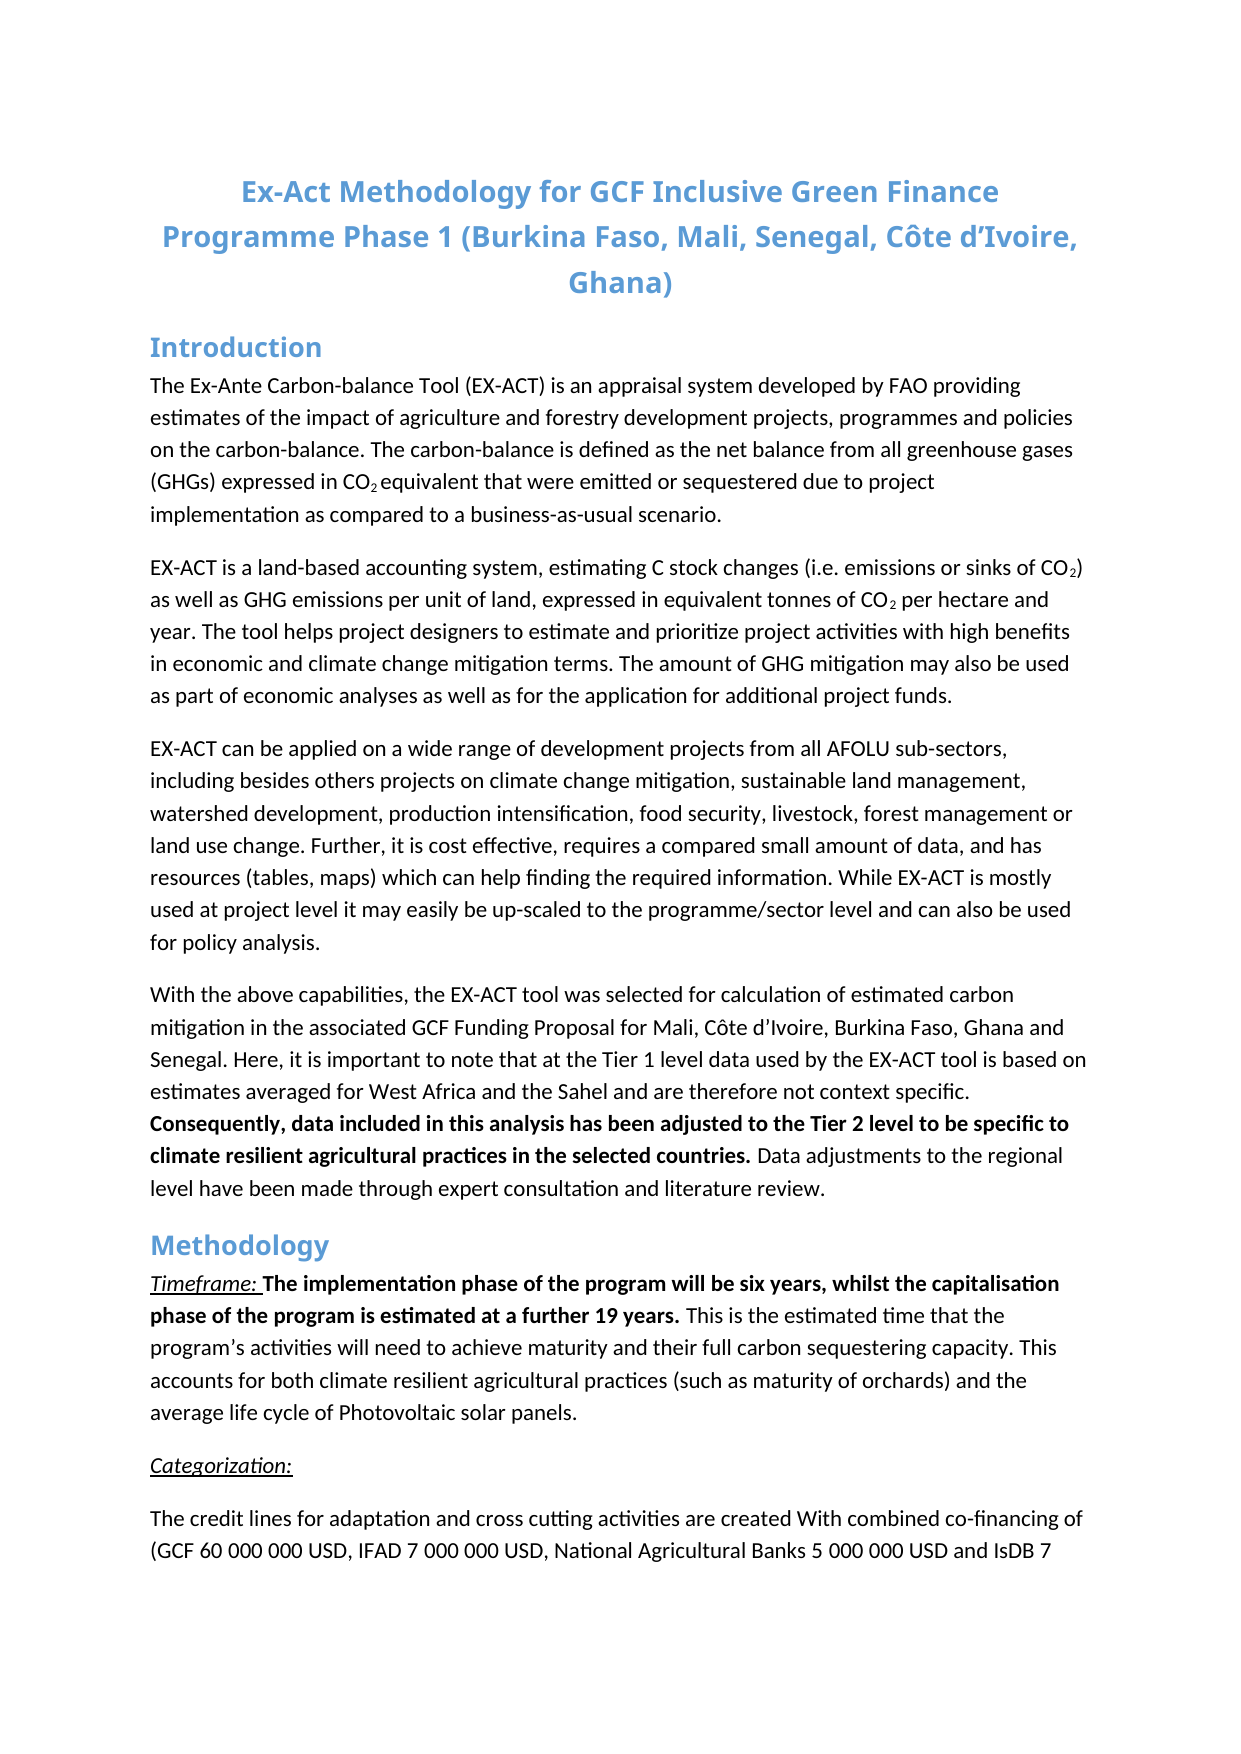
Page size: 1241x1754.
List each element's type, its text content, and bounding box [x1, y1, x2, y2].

text Categorization: [150, 1451, 1090, 1479]
text The Ex-Ante Carbon-balance Tool (EX-ACT) is an appraisal system developed by FAO providing estimates of the impact of agriculture and forestry development projects, programmes and policies on the carbon-balance. The carbon-balance is defined as the net balance from all greenhouse gases (GHGs) expressed in CO2 equivalent that were emitted or sequestered due to project implementation as compared to a business-as-usual scenario. [150, 371, 1090, 528]
text EX-ACT is a land-based accounting system, estimating C stock changes (i.e. emissions or sinks of CO2) as well as GHG emissions per unit of land, expressed in equivalent tonnes of CO2 per hectare and year. The tool helps project designers to estimate and prioritize project activities with high benefits in economic and climate change mitigation terms. The amount of GHG mitigation may also be used as part of economic analyses as well as for the application for additional project funds. [150, 553, 1090, 709]
subtitle Methodology [150, 1227, 1090, 1264]
text EX-ACT can be applied on a wide range of development projects from all AFOLU sub-sectors, including besides others projects on climate change mitigation, sustainable land management, watershed development, production intensification, food security, livestock, forest management or land use change. Further, it is cost effective, requires a compared small amount of data, and has resources (tables, maps) which can help finding the required information. While EX-ACT is mostly used at project level it may easily be up-scaled to the programme/sector level and can also be used for policy analysis. [150, 734, 1090, 956]
text Timeframe: The implementation phase of the program will be six years, whilst the capitalisation phase of the program is estimated at a further 19 years. This is the estimated time that the program’s activities will need to achieve maturity and their full carbon sequestering capacity. This accounts for both climate resilient agricultural practices (such as maturity of orchards) and the average life cycle of Photovoltaic solar panels. [150, 1269, 1090, 1426]
subtitle Introduction [150, 328, 1090, 365]
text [150, 1504, 1090, 1564]
text With the above capabilities, the EX-ACT tool was selected for calculation of estimated carbon mitigation in the associated GCF Funding Proposal for Mali, Côte d’Ivoire, Burkina Faso, Ghana and Senegal. Here, it is important to note that at the Tier 1 level data used by the EX-ACT tool is based on estimates averaged for West Africa and the Sahel and are therefore not context specific. Consequently, data included in this analysis has been adjusted to the Tier 2 level to be specific to climate resilient agricultural practices in the selected countries. Data adjustments to the regional level have been made through expert consultation and literature review. [150, 981, 1090, 1202]
subtitle Ex-Act Methodology for GCF Inclusive Green Finance Programme Phase 1 (Burkina Faso, Mali, Senegal, Côte d’Ivoire, Ghana) [150, 171, 1090, 302]
